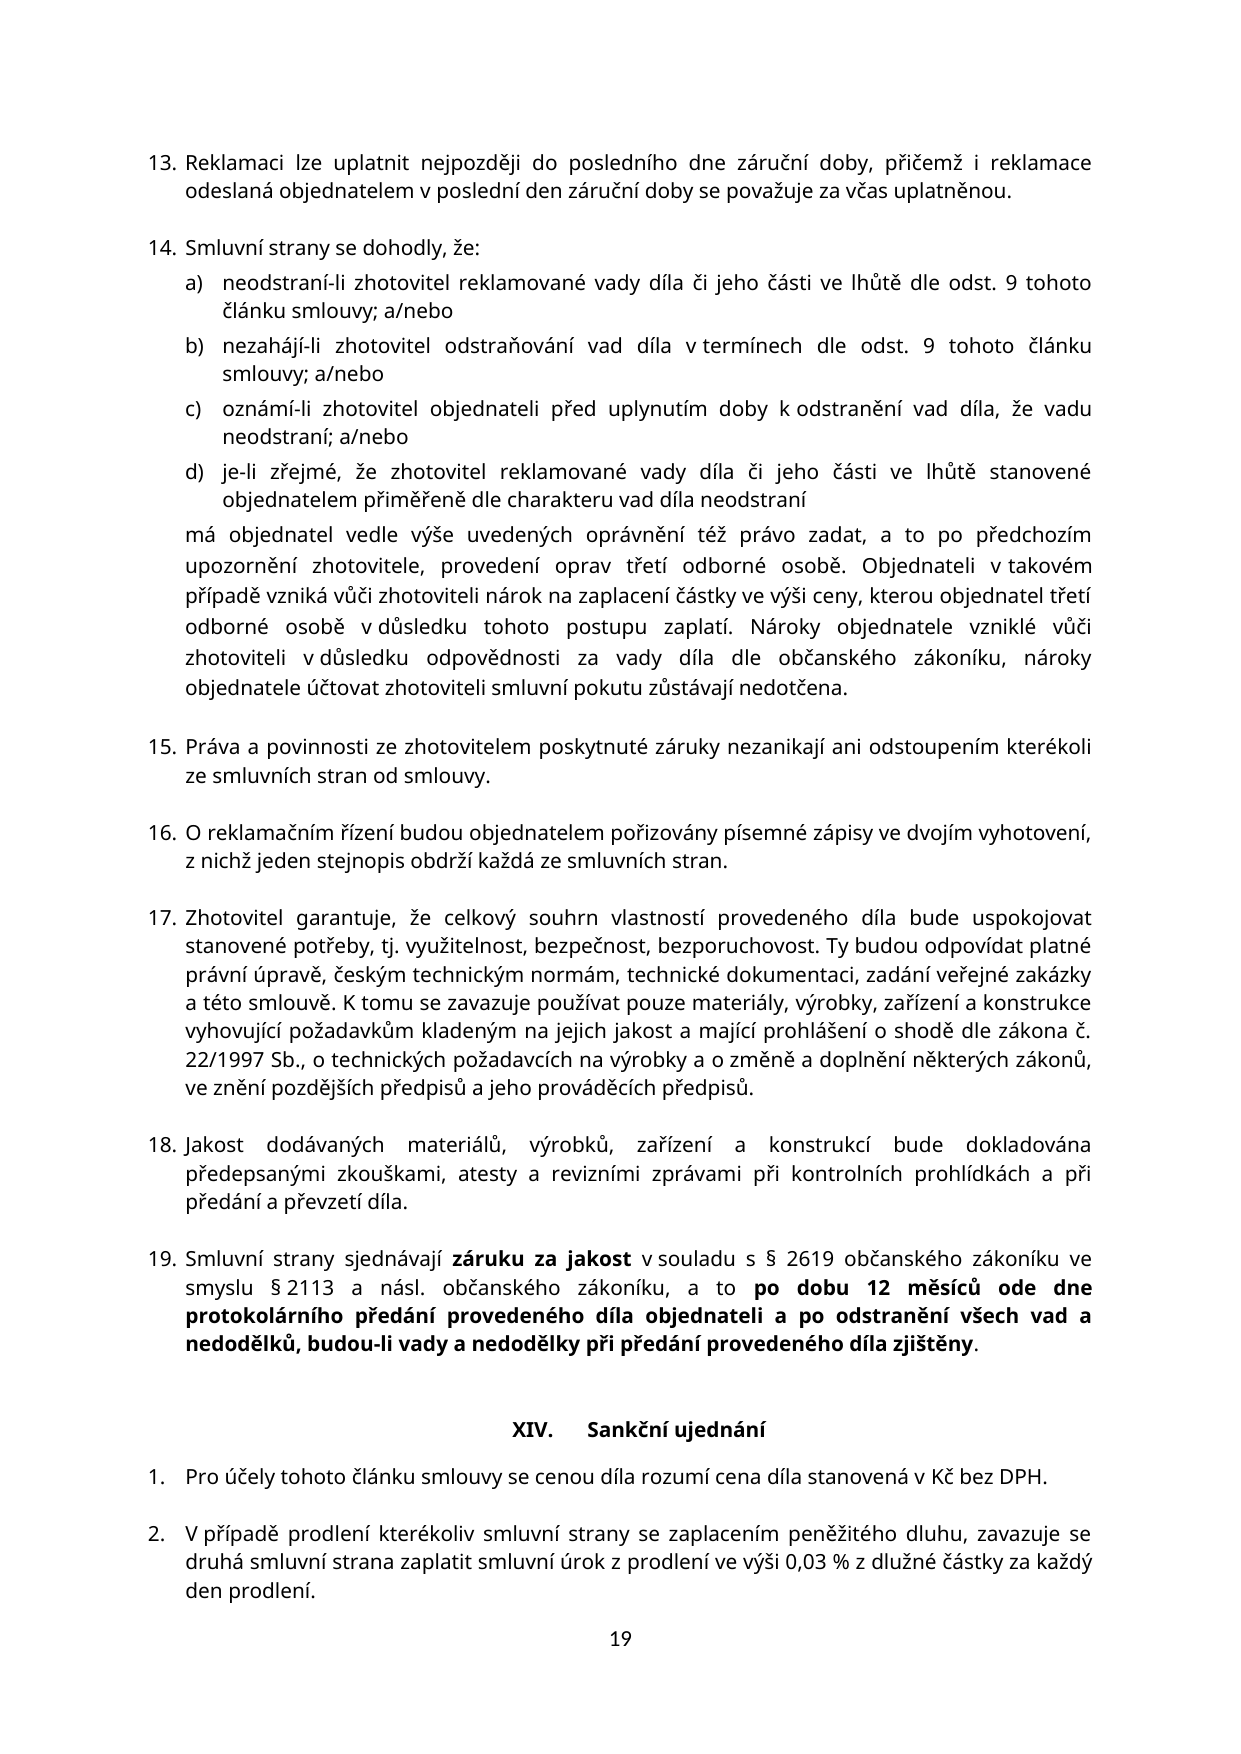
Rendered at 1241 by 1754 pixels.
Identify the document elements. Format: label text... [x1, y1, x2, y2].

list Práva a povinnosti ze zhotovitelem poskytnuté záruky nezanikají ani odstoupením kterékoli ze smluvních stran od smlouvy. [148, 732, 1093, 789]
list neodstraní-li zhotovitel reklamované vady díla či jeho části ve lhůtě dle odst. 9 tohoto článku smlouvy; a/nebo [185, 268, 1093, 324]
list Jakost dodávaných materiálů, výrobků, zařízení a konstrukcí bude dokladována předepsanými zkouškami, atesty a revizními zprávami při kontrolních prohlídkách a při předání a převzetí díla. [148, 1130, 1093, 1216]
list V případě prodlení kterékoliv smluvní strany se zaplacením peněžitého dluhu, zavazuje se druhá smluvní strana zaplatit smluvní úrok z prodlení ve výši 0,03 % z dlužné částky za každý den prodlení. [148, 1519, 1093, 1604]
list je-li zřejmé, že zhotovitel reklamované vady díla či jeho části ve lhůtě stanovené objednatelem přiměřeně dle charakteru vad díla neodstraní [185, 457, 1093, 514]
list nezahájí-li zhotovitel odstraňování vad díla v termínech dle odst. 9 tohoto článku smlouvy; a/nebo [185, 331, 1093, 388]
list Pro účely tohoto článku smlouvy se cenou díla rozumí cena díla stanovená v Kč bez DPH. [148, 1462, 1093, 1491]
list oznámí-li zhotovitel objednateli před uplynutím doby k odstranění vad díla, že vadu neodstraní; a/nebo [185, 394, 1093, 451]
list Zhotovitel garantuje, že celkový souhrn vlastností provedeného díla bude uspokojovat stanovené potřeby, tj. využitelnost, bezpečnost, bezporuchovost. Ty budou odpovídat platné právní úpravě, českým technickým normám, technické dokumentaci, zadání veřejné zakázky a této smlouvě. K tomu se zavazuje používat pouze materiály, výrobky, zařízení a konstrukce vyhovující požadavkům kladeným na jejich jakost a mající prohlášení o shodě dle zákona č. 22/1997 Sb., o technických požadavcích na výrobky a o změně a doplnění některých zákonů, ve znění pozdějších předpisů a jeho prováděcích předpisů. [148, 903, 1093, 1102]
list Smluvní strany se dohodly, že: [148, 233, 1093, 261]
list Smluvní strany sjednávají záruku za jakost v souladu s § 2619 občanského zákoníku ve smyslu § 2113 a násl. občanského zákoníku, a to po dobu 12 měsíců ode dne protokolárního předání provedeného díla objednateli a po odstranění všech vad a nedodělků, budou-li vady a nedodělky při předání provedeného díla zjištěny. [148, 1244, 1093, 1358]
list Sankční ujednání [185, 1415, 1093, 1443]
list O reklamačním řízení budou objednatelem pořizovány písemné zápisy ve dvojím vyhotovení, z nichž jeden stejnopis obdrží každá ze smluvních stran. [148, 818, 1093, 874]
text má objednatel vedle výše uvedených oprávnění též právo zadat, a to po předchozím upozornění zhotovitele, provedení oprav třetí odborné osobě. Objednateli v takovém případě vzniká vůči zhotoviteli nárok na zaplacení částky ve výši ceny, kterou objednatel třetí odborné osobě v důsledku tohoto postupu zaplatí. Nároky objednatele vzniklé vůči zhotoviteli v důsledku odpovědnosti za vady díla dle občanského zákoníku, nároky objednatele účtovat zhotoviteli smluvní pokutu zůstávají nedotčena. [185, 520, 1093, 702]
list Reklamaci lze uplatnit nejpozději do posledního dne záruční doby, přičemž i reklamace odeslaná objednatelem v poslední den záruční doby se považuje za včas uplatněnou. [148, 148, 1093, 204]
